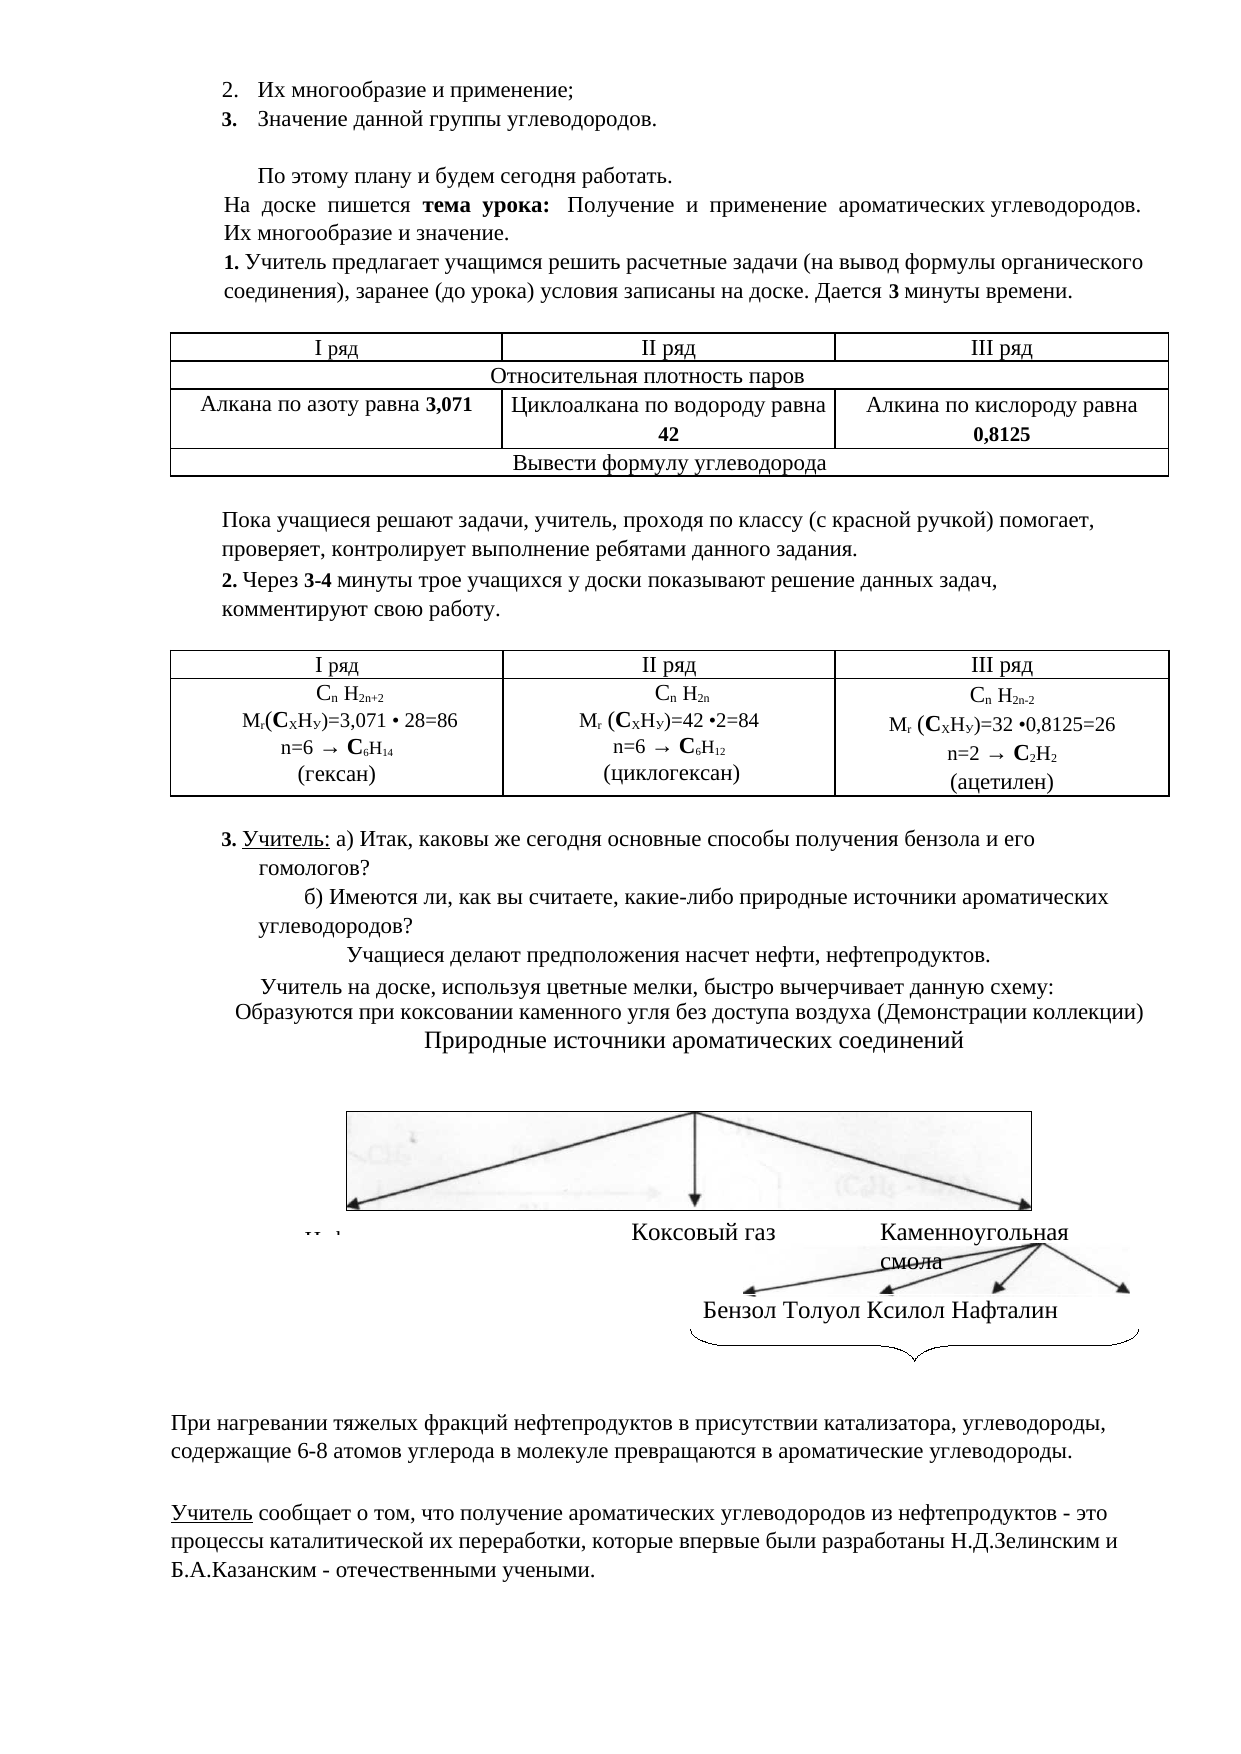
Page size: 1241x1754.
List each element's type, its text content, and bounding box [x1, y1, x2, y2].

table_header I ряд [171, 334, 501, 360]
table_cell Сn Н2n-2 Мr (СХНУ)=32 •0,8125=26 n=2 → С2Н2 (ацетилен) [836, 679, 1168, 795]
table_header II ряд [504, 651, 834, 678]
text Пока учащиеся решают задачи, учитель, проходя по классу (с красной ручкой) помогает, проверяет, контролирует выполнение ребятами данного задания. [222, 505, 1145, 562]
table_header II ряд [503, 334, 834, 360]
text Учитель сообщает о том, что получение ароматических углеводородов из нефтепродуктов - это процессы каталитической их переработки, которые впервые были разработаны Н.Д.Зелинским и Б.А.Казанским - отечественными учеными. [171, 1497, 1145, 1583]
text б) Имеются ли, как вы считаете, какие-либо природные источники ароматических углеводородов? [258, 882, 1145, 939]
table_cell Алкана по азоту равна 3,071 [171, 390, 501, 447]
picture [347, 1112, 1031, 1210]
table_cell Вывести формулу углеводорода [171, 449, 1168, 475]
table_header III ряд [836, 651, 1168, 678]
list Их многообразие и применение; [222, 75, 1145, 103]
text 1. Учитель предлагает учащимся решить расчетные задачи (на вывод формулы органического соединения), заранее (до урока) условия записаны на доске. Дается 3 минуты времени. [223, 247, 1145, 304]
table_header I ряд [171, 651, 502, 678]
text Учитель на доске, используя цветные мелки, быстро вычерчивает данную схему: [171, 973, 1145, 1000]
picture [743, 1243, 1130, 1294]
table_cell Циклоалкана по водороду равна 42 [503, 390, 834, 447]
list Значение данной группы углеводородов. [221, 103, 713, 132]
text При нагревании тяжелых фракций нефтепродуктов в присутствии катализатора, углеводороды, содержащие 6-8 атомов углерода в молекуле превращаются в ароматические углеводороды. [171, 1407, 1145, 1464]
table_cell Алкина по кислороду равна 0,8125 [836, 390, 1168, 447]
table_cell Сn Н2n Мr (СХНУ)=42 •2=84 n=6 → C6H12 (циклогексан) [504, 679, 834, 795]
text Учащиеся делают предположения насчет нефти, нефтепродуктов. [193, 939, 1145, 968]
table_cell Сn Н2n+2 Мr(СХНУ)=3,071 • 28=86 n=6 → C6H14 (гексан) [171, 679, 502, 795]
text На доске пишется тема урока: Получение и применение ароматических углеводородов. Их многообразие и значение. [223, 189, 1145, 246]
text 2. Через 3-4 минуты трое учащихся у доски показывают решение данных задач, комментируют свою работу. [222, 565, 1145, 622]
text По этому плану и будем сегодня работать. [257, 160, 713, 189]
text 3. Учитель: а) Итак, каковы же сегодня основные способы получения бензола и его гомологов? [221, 824, 1145, 881]
table_cell Относительная плотность паров [171, 362, 1168, 388]
text Образуются при коксовании каменного угля без доступа воздуха (Демонстрации коллекции) [171, 1000, 1145, 1025]
table_header III ряд [836, 334, 1168, 360]
